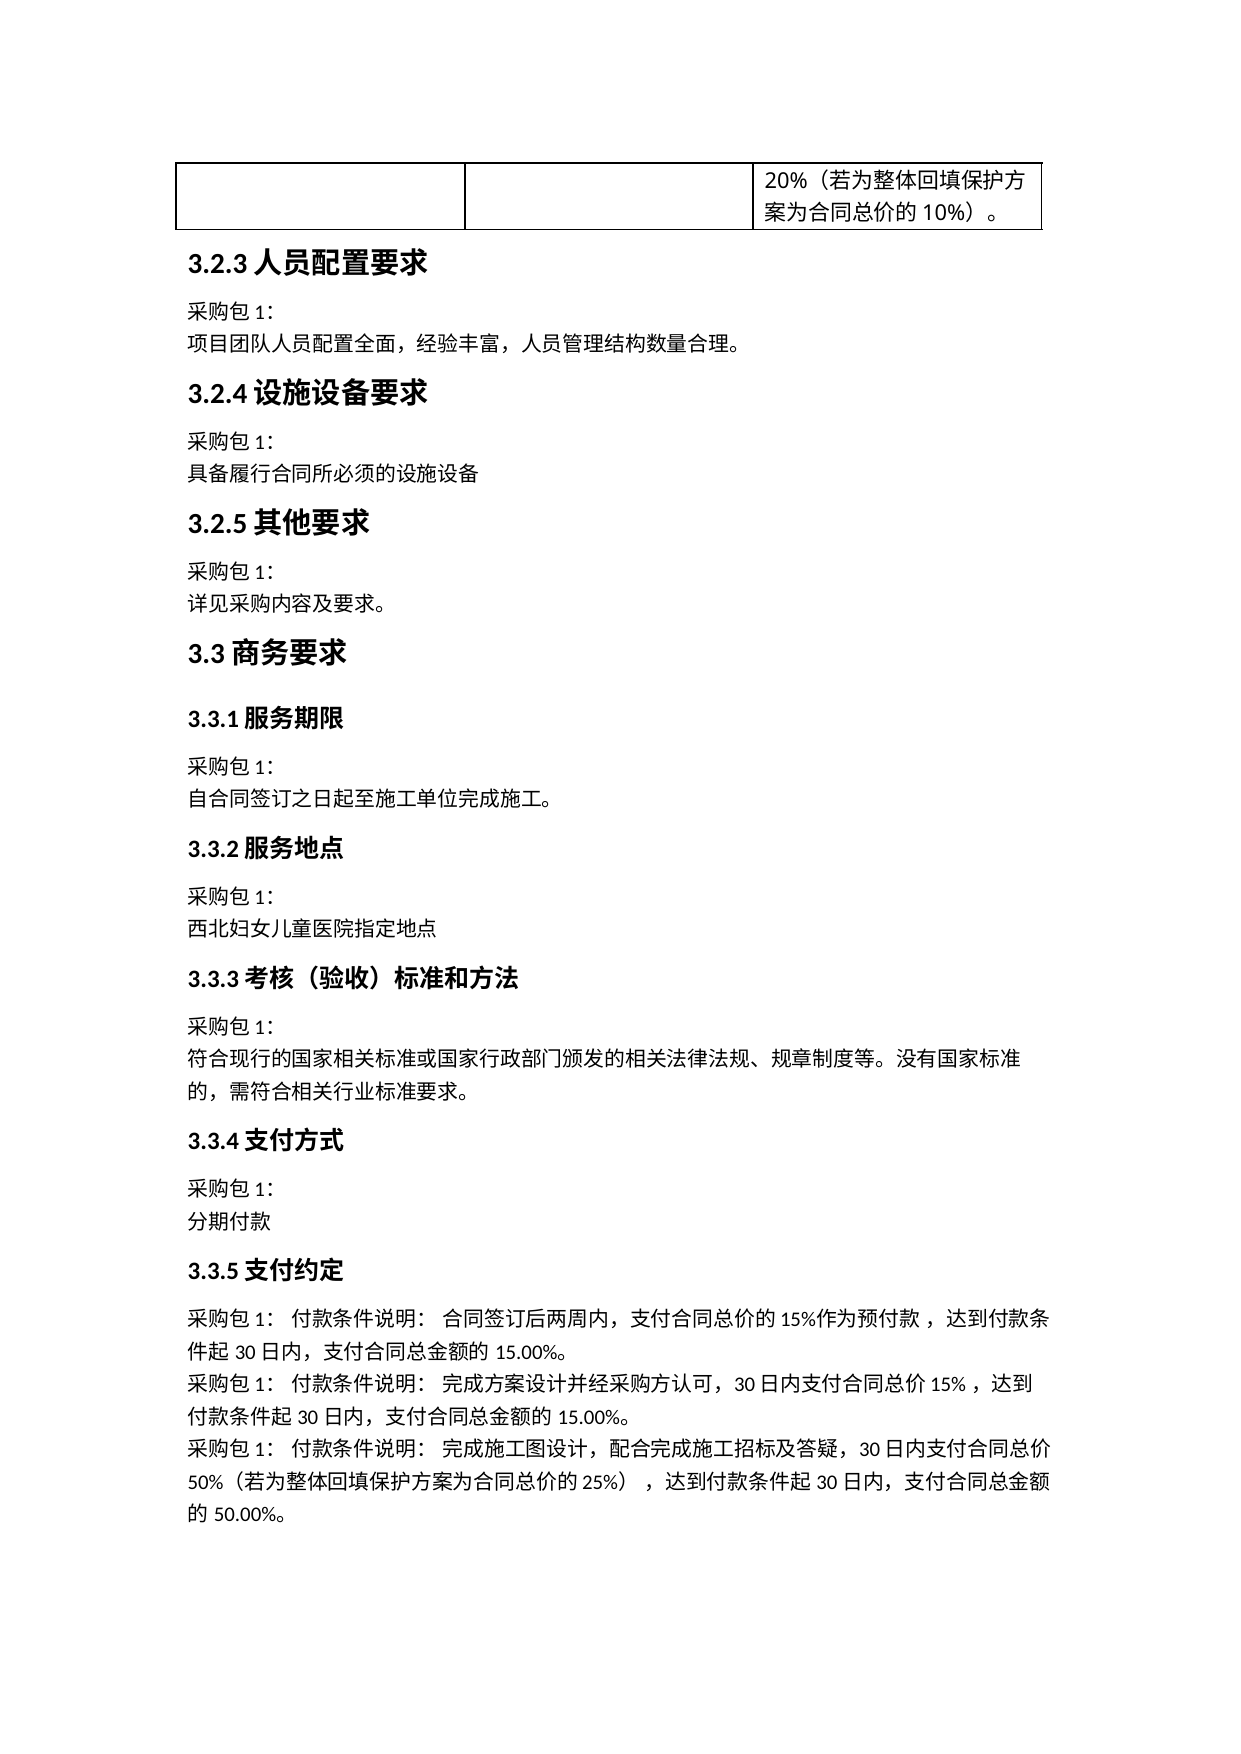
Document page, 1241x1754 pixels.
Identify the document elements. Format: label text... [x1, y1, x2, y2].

text 3.3.5支付约定 [187, 1238, 1053, 1303]
text 采购包1： 付款条件说明： 合同签订后两周内，支付合同总价的15%作为预付款 ，达到付款条件起 30 日内，支付合同总金额的 15.00%。 [187, 1303, 1053, 1368]
text 采购包1： [187, 1010, 1053, 1043]
text 3.3.4支付方式 [187, 1108, 1053, 1173]
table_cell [754, 164, 1041, 228]
text 西北妇女儿童医院指定地点 [187, 913, 1053, 945]
text 采购包1： [187, 1173, 1053, 1205]
text 3.2.5其他要求 [187, 490, 1053, 555]
text 采购包1： [187, 425, 1053, 458]
text 具备履行合同所必须的设施设备 [187, 458, 1053, 490]
text 详见采购内容及要求。 [187, 588, 1053, 620]
text 3.3.3考核（验收）标准和方法 [187, 945, 1053, 1010]
text 采购包1： [187, 880, 1053, 913]
text 3.3商务要求 [187, 620, 1053, 685]
text 符合现行的国家相关标准或国家行政部门颁发的相关法律法规、规章制度等。没有国家标准的，需符合相关行业标准要求。 [187, 1043, 1053, 1108]
text 3.3.2服务地点 [187, 815, 1053, 880]
text 自合同签订之日起至施工单位完成施工。 [187, 783, 1053, 815]
text 分期付款 [187, 1205, 1053, 1238]
text 3.2.4设施设备要求 [187, 360, 1053, 425]
text 采购包1： 付款条件说明： 完成方案设计并经采购方认可，30日内支付合同总价15% ，达到付款条件起 30 日内，支付合同总金额的 15.00%。 [187, 1368, 1053, 1433]
text 项目团队人员配置全面，经验丰富，人员管理结构数量合理。 [187, 328, 1053, 360]
text 采购包1： [187, 555, 1053, 588]
table_cell 6 [466, 164, 752, 228]
table_cell [177, 164, 464, 228]
text 采购包1： 付款条件说明： 完成施工图设计，配合完成施工招标及答疑，30日内支付合同总价50%（若为整体回填保护方案为合同总价的25%） ，达到付款条件起 30 日内，支付合同总金额的 50.00%。 [187, 1433, 1053, 1530]
text 采购包1： [187, 295, 1053, 328]
text 采购包1： [187, 750, 1053, 783]
text 3.2.3人员配置要求 [187, 230, 1053, 295]
text 3.3.1服务期限 [187, 685, 1053, 750]
